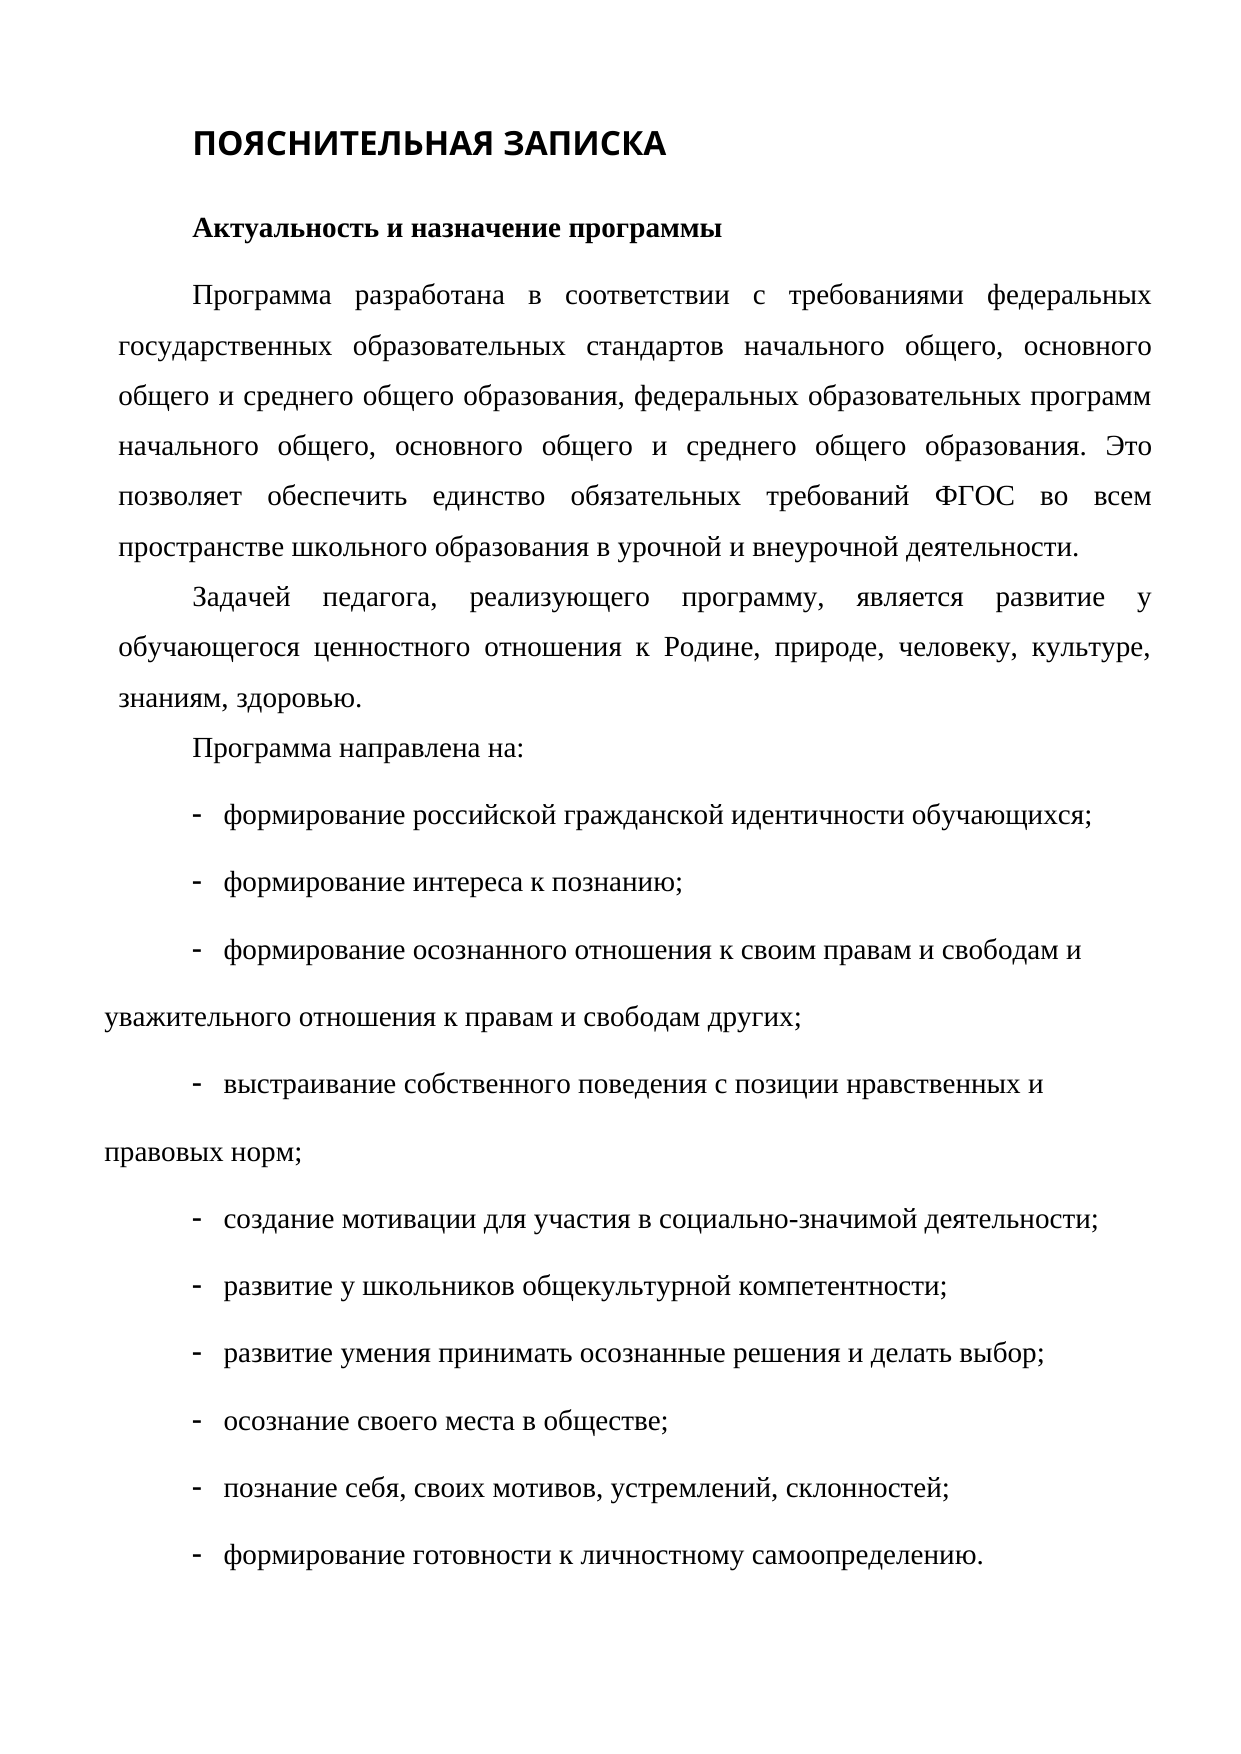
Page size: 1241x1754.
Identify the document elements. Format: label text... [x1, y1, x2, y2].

list развитие умения принимать осознанные решения и делать выбор; [192, 1335, 1167, 1369]
text Программа направлена на: [192, 730, 1167, 764]
list познание себя, своих мотивов, устремлений, склонностей; [192, 1470, 1167, 1504]
list выстраивание собственного поведения с позиции нравственных и [192, 1066, 1167, 1100]
list формирование интереса к познанию; [192, 864, 1167, 898]
list формирование российской гражданской идентичности обучающихся; [192, 797, 1167, 831]
text правовых норм; [104, 1134, 1167, 1167]
list формирование готовности к личностному самоопределению. [192, 1537, 1167, 1571]
list формирование осознанного отношения к своим правам и свободам и [192, 932, 1167, 966]
subtitle Актуальность и назначение программы [192, 210, 1167, 244]
list развитие у школьников общекультурной компетентности; [192, 1268, 1167, 1302]
text уважительного отношения к правам и свободам других; [104, 999, 1167, 1033]
text ПОЯСНИТЕЛЬНАЯ ЗАПИСКА [118, 120, 1152, 165]
list осознание своего места в обществе; [192, 1403, 1167, 1436]
text Задачей педагога, реализующего программу, является развитие у обучающегося ценностного отношения к Родине, природе, человеку, культуре, знаниям, здоровью. [118, 579, 1152, 713]
text Программа разработана в соответствии с требованиями федеральных государственных образовательных стандартов начального общего, основного общего и среднего общего образования, федеральных образовательных программ начального общего, основного общего и среднего общего образования. Это позволяет обеспечить единство обязательных требований ФГОС во всем пространстве школьного образования в урочной и внеурочной деятельности. [118, 277, 1152, 562]
list создание мотивации для участия в социально-значимой деятельности; [192, 1201, 1167, 1234]
